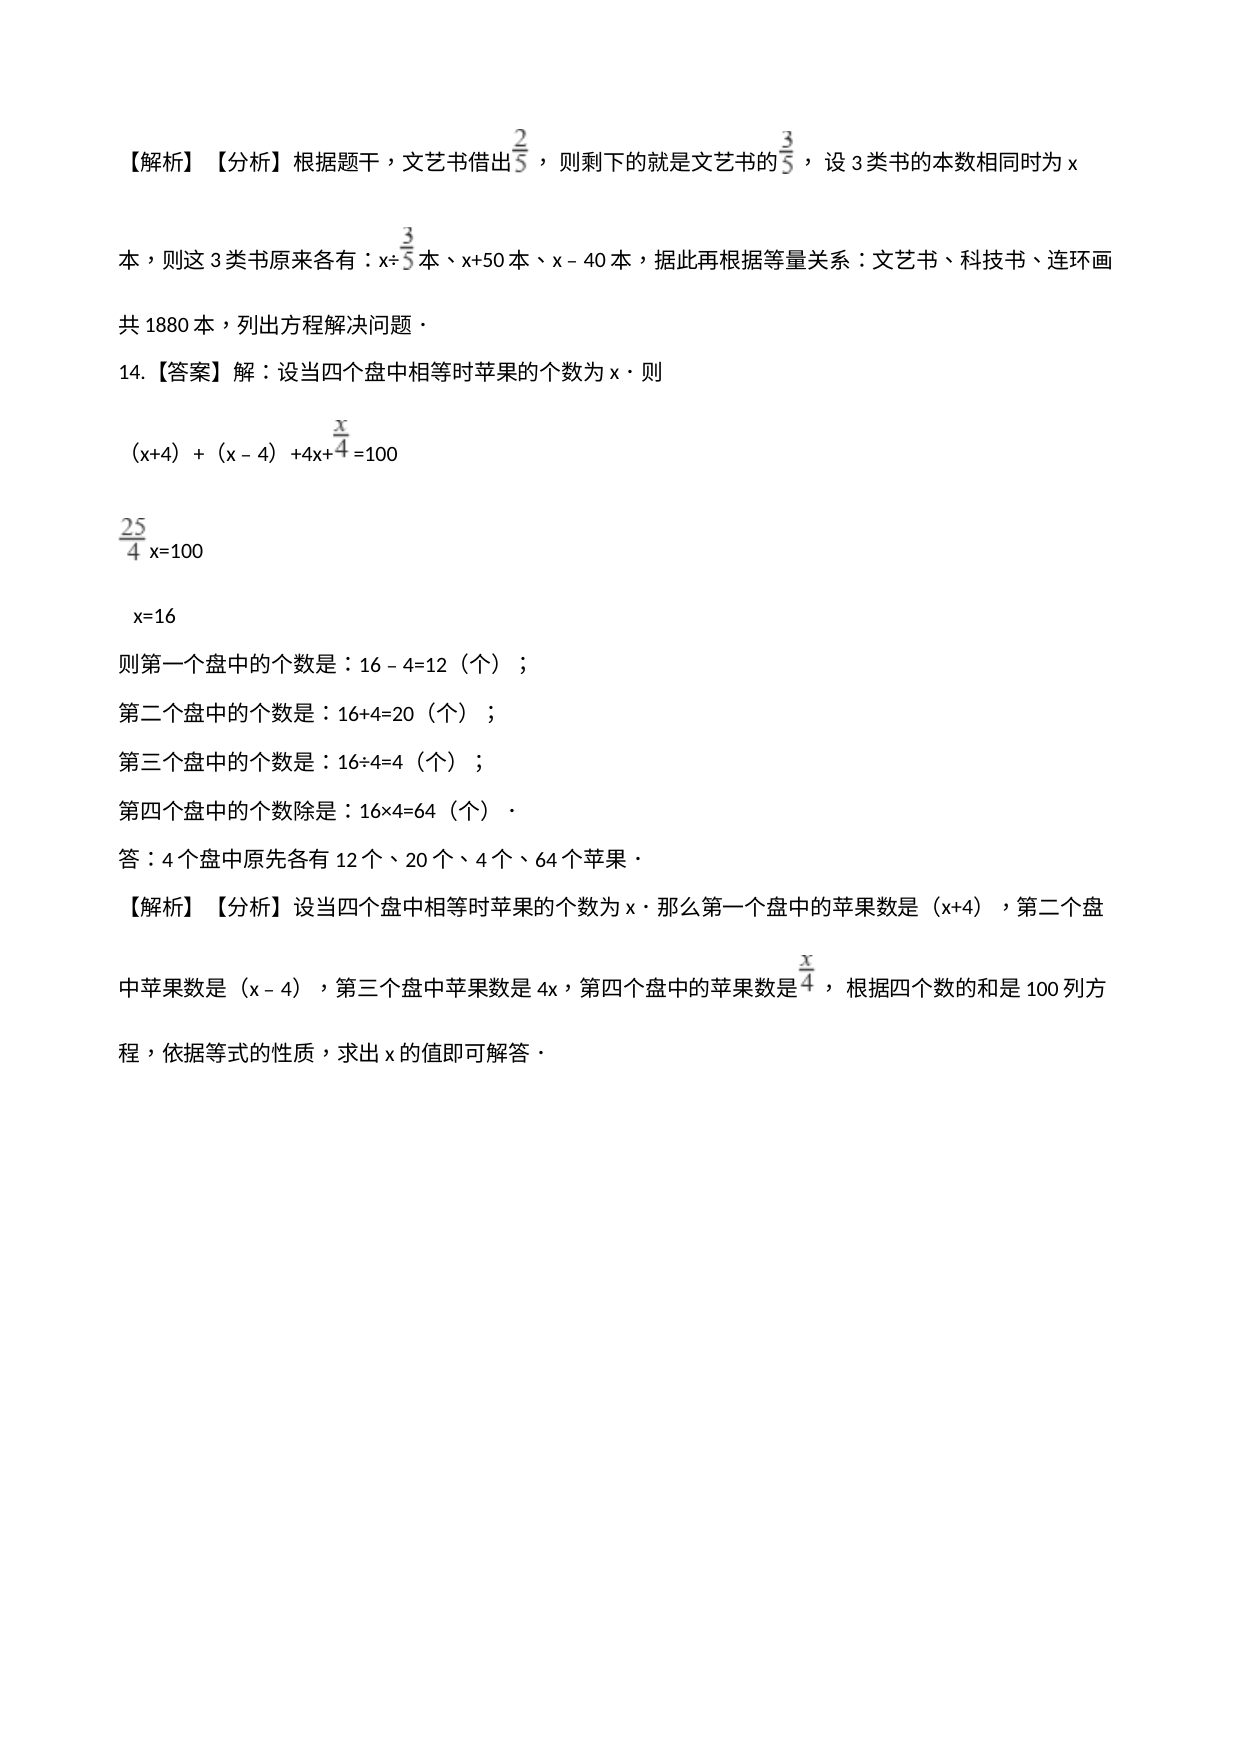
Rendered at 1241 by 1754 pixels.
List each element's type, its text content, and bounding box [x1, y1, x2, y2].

text 【解析】【分析】根据题干，文艺书借出， 则剩下的就是文艺书的， 设3类书的本数相同时为x本，则这3类书原来各有：x÷本、x+50本、x﹣40本，据此再根据等量关系：文艺书、科技书、连环画共1880本，列出方程解决问题． [118, 129, 1122, 341]
picture [118, 518, 150, 562]
picture [778, 131, 798, 174]
picture [332, 420, 354, 459]
text 14.【答案】解：设当四个盘中相等时苹果的个数为x．则 （x+4）+（x﹣4）+4x+=100 x=100 x=16 则第一个盘中的个数是：16﹣4=12（个）； 第二个盘中的个数是：16+4=20（个）； 第三个盘中的个数是：16÷4=4（个）； 第四个盘中的个数除是：16×4=64（个）． 答：4个盘中原先各有12个、20个、4个、64个苹果． [118, 356, 1122, 876]
picture [511, 129, 533, 174]
picture [798, 955, 819, 993]
picture [399, 227, 418, 270]
text 【解析】【分析】设当四个盘中相等时苹果的个数为x．那么第一个盘中的苹果数是（x+4），第二个盘中苹果数是（x﹣4），第三个盘中苹果数是4x，第四个盘中的苹果数是， 根据四个数的和是100列方程，依据等式的性质，求出x的值即可解答． [118, 891, 1122, 1069]
